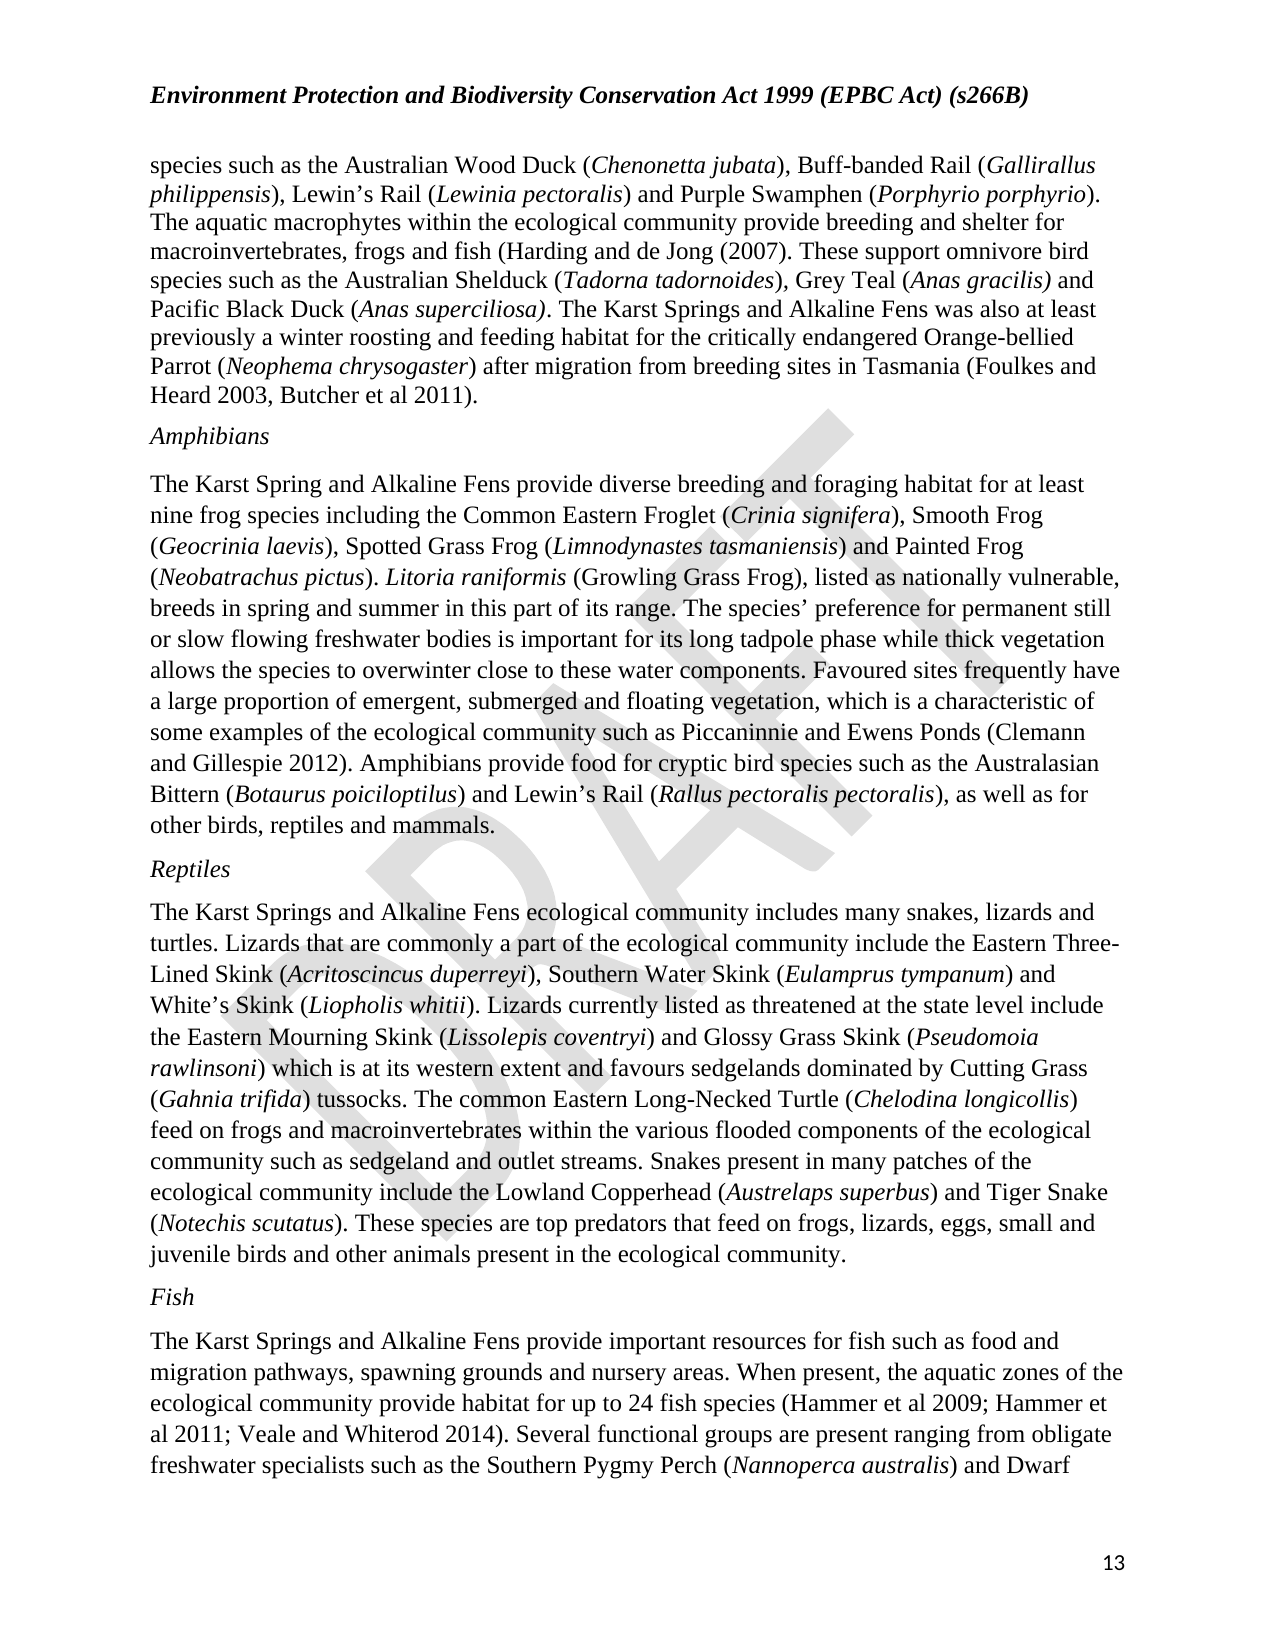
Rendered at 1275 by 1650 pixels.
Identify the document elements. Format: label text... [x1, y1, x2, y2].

text The Karst Springs and Alkaline Fens ecological community includes many snakes, lizards and turtles. Lizards that are commonly a part of the ecological community include the Eastern Three-Lined Skink (Acritoscincus duperreyi), Southern Water Skink (Eulamprus tympanum) and White’s Skink (Liopholis whitii). Lizards currently listed as threatened at the state level include the Eastern Mourning Skink (Lissolepis coventryi) and Glossy Grass Skink (Pseudomoia rawlinsoni) which is at its western extent and favours sedgelands dominated by Cutting Grass (Gahnia trifida) tussocks. The common Eastern Long-Necked Turtle (Chelodina longicollis) feed on frogs and macroinvertebrates within the various flooded components of the ecological community such as sedgeland and outlet streams. Snakes present in many patches of the ecological community include the Lowland Copperhead (Austrelaps superbus) and Tiger Snake (Notechis scutatus). These species are top predators that feed on frogs, lizards, eggs, small and juvenile birds and other animals present in the ecological community. [150, 897, 1125, 1268]
text Fish [150, 1282, 1125, 1311]
text Amphibians [150, 421, 1125, 450]
text Reptiles [150, 854, 1125, 883]
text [150, 150, 1125, 409]
text The Karst Spring and Alkaline Fens provide diverse breeding and foraging habitat for at least nine frog species including the Common Eastern Froglet (Crinia signifera), Smooth Frog (Geocrinia laevis), Spotted Grass Frog (Limnodynastes tasmaniensis) and Painted Frog (Neobatrachus pictus). Litoria raniformis (Growling Grass Frog), listed as nationally vulnerable, breeds in spring and summer in this part of its range. The species’ preference for permanent still or slow flowing freshwater bodies is important for its long tadpole phase while thick vegetation allows the species to overwinter close to these water components. Favoured sites frequently have a large proportion of emergent, submerged and floating vegetation, which is a characteristic of some examples of the ecological community such as Piccaninnie and Ewens Ponds (Clemann and Gillespie 2012). Amphibians provide food for cryptic bird species such as the Australasian Bittern (Botaurus poiciloptilus) and Lewin’s Rail (Rallus pectoralis pectoralis), as well as for other birds, reptiles and mammals. [150, 469, 1125, 839]
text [150, 1326, 1125, 1479]
